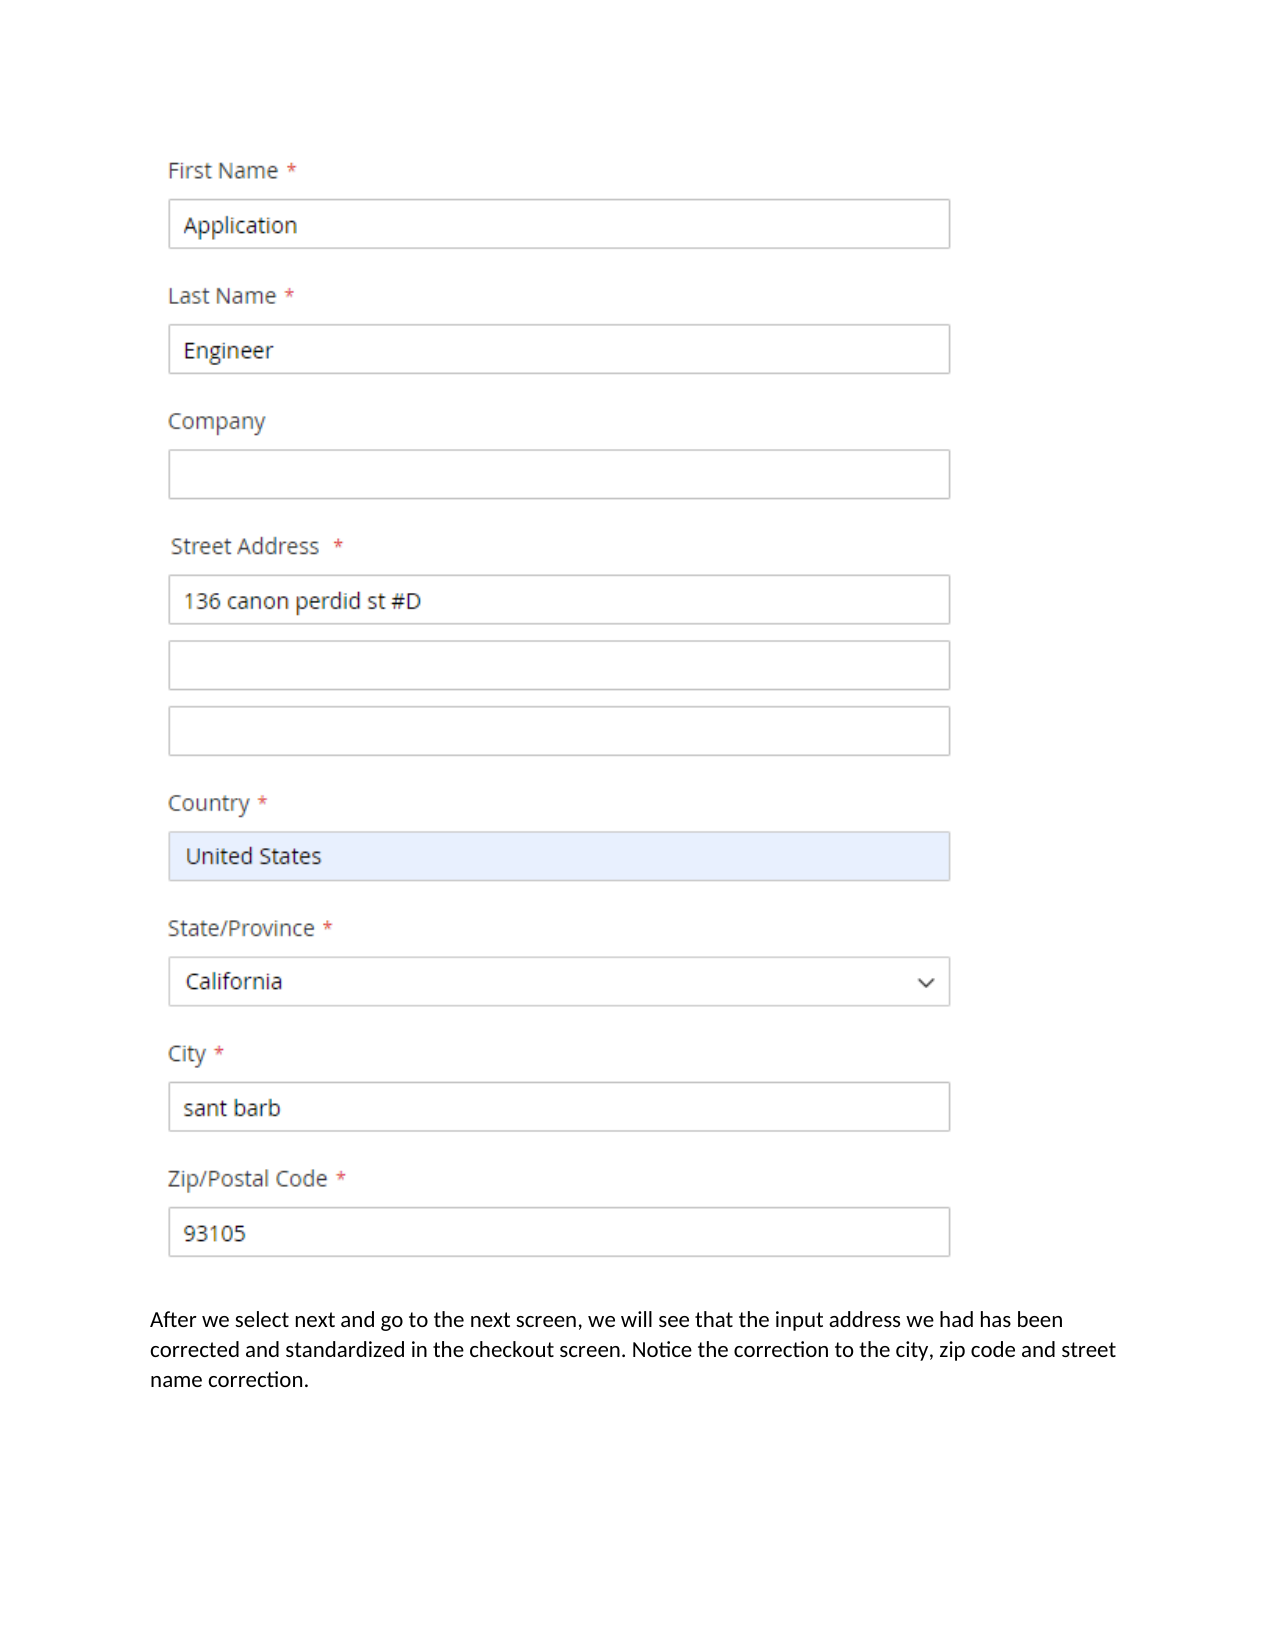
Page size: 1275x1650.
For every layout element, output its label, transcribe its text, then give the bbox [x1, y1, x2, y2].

picture [150, 150, 996, 1287]
text After we select next and go to the next screen, we will see that the input address we had has been corrected and standardized in the checkout screen. Notice the correction to the city, zip code and street name correction. [150, 1305, 1125, 1393]
